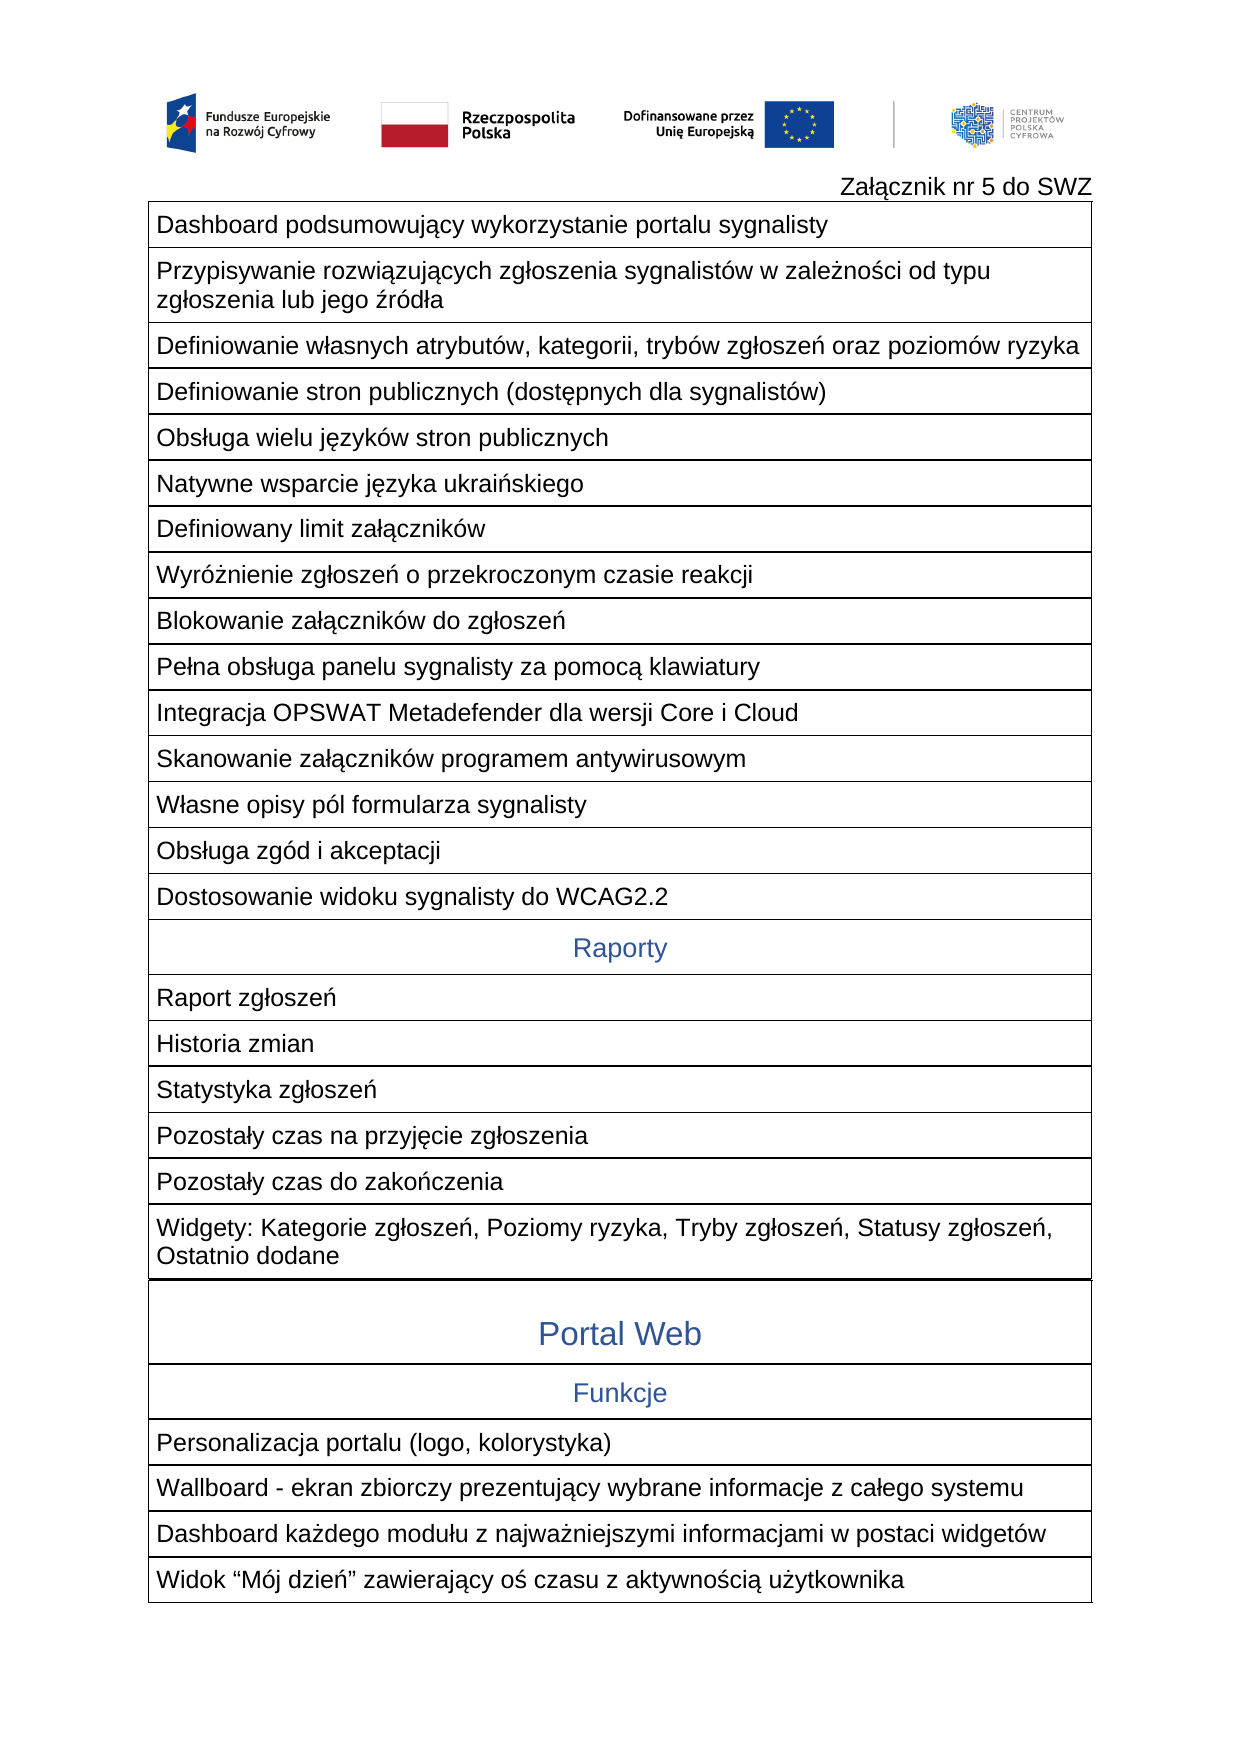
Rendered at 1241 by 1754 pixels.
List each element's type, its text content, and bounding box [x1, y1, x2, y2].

table_cell Statystyka zgłoszeń [149, 1067, 1091, 1111]
picture [147, 73, 1093, 172]
table_cell Pozostały czas na przyjęcie zgłoszenia [149, 1113, 1091, 1157]
table_cell Dashboard każdego modułu z najważniejszymi informacjami w postaci widgetów [149, 1512, 1091, 1556]
table_cell Wyróżnienie zgłoszeń o przekroczonym czasie reakcji [149, 553, 1091, 597]
table_cell Własne opisy pól formularza sygnalisty [149, 782, 1091, 827]
table_cell Funkcje [149, 1365, 1091, 1418]
table_cell Raporty [149, 920, 1091, 973]
table_cell Wallboard - ekran zbiorczy prezentujący wybrane informacje z całego systemu [149, 1466, 1091, 1510]
table_cell Przypisywanie rozwiązujących zgłoszenia sygnalistów w zależności od typu zgłoszenia lub jego źródła [149, 248, 1091, 321]
table_cell Skanowanie załączników programem antywirusowym [149, 736, 1091, 781]
table_cell Dostosowanie widoku sygnalisty do WCAG2.2 [149, 874, 1091, 918]
table_cell Widok “Mój dzień” zawierający oś czasu z aktywnością użytkownika [149, 1558, 1091, 1602]
table_cell Definiowanie stron publicznych (dostępnych dla sygnalistów) [149, 369, 1091, 413]
table_cell Definiowany limit załączników [149, 507, 1091, 551]
table_cell Definiowanie własnych atrybutów, kategorii, trybów zgłoszeń oraz poziomów ryzyka [149, 323, 1091, 367]
table_cell Blokowanie załączników do zgłoszeń [149, 599, 1091, 643]
table_cell Obsługa wielu języków stron publicznych [149, 415, 1091, 459]
table_cell Historia zmian [149, 1021, 1091, 1065]
table_cell Raport zgłoszeń [149, 975, 1091, 1019]
table_cell Pełna obsługa panelu sygnalisty za pomocą klawiatury [149, 645, 1091, 689]
table_cell Pozostały czas do zakończenia [149, 1159, 1091, 1203]
table_cell Personalizacja portalu (logo, kolorystyka) [149, 1420, 1091, 1464]
table_cell Natywne wsparcie języka ukraińskiego [149, 461, 1091, 505]
table_cell Integracja OPSWAT Metadefender dla wersji Core i Cloud [149, 691, 1091, 735]
table_cell Widgety: Kategorie zgłoszeń, Poziomy ryzyka, Tryby zgłoszeń, Statusy zgłoszeń, Ostatnio dodane [149, 1205, 1091, 1278]
table_header Portal Web [149, 1281, 1091, 1363]
table_cell Obsługa zgód i akceptacji [149, 828, 1091, 873]
table_cell Dashboard podsumowujący wykorzystanie portalu sygnalisty [149, 202, 1091, 247]
